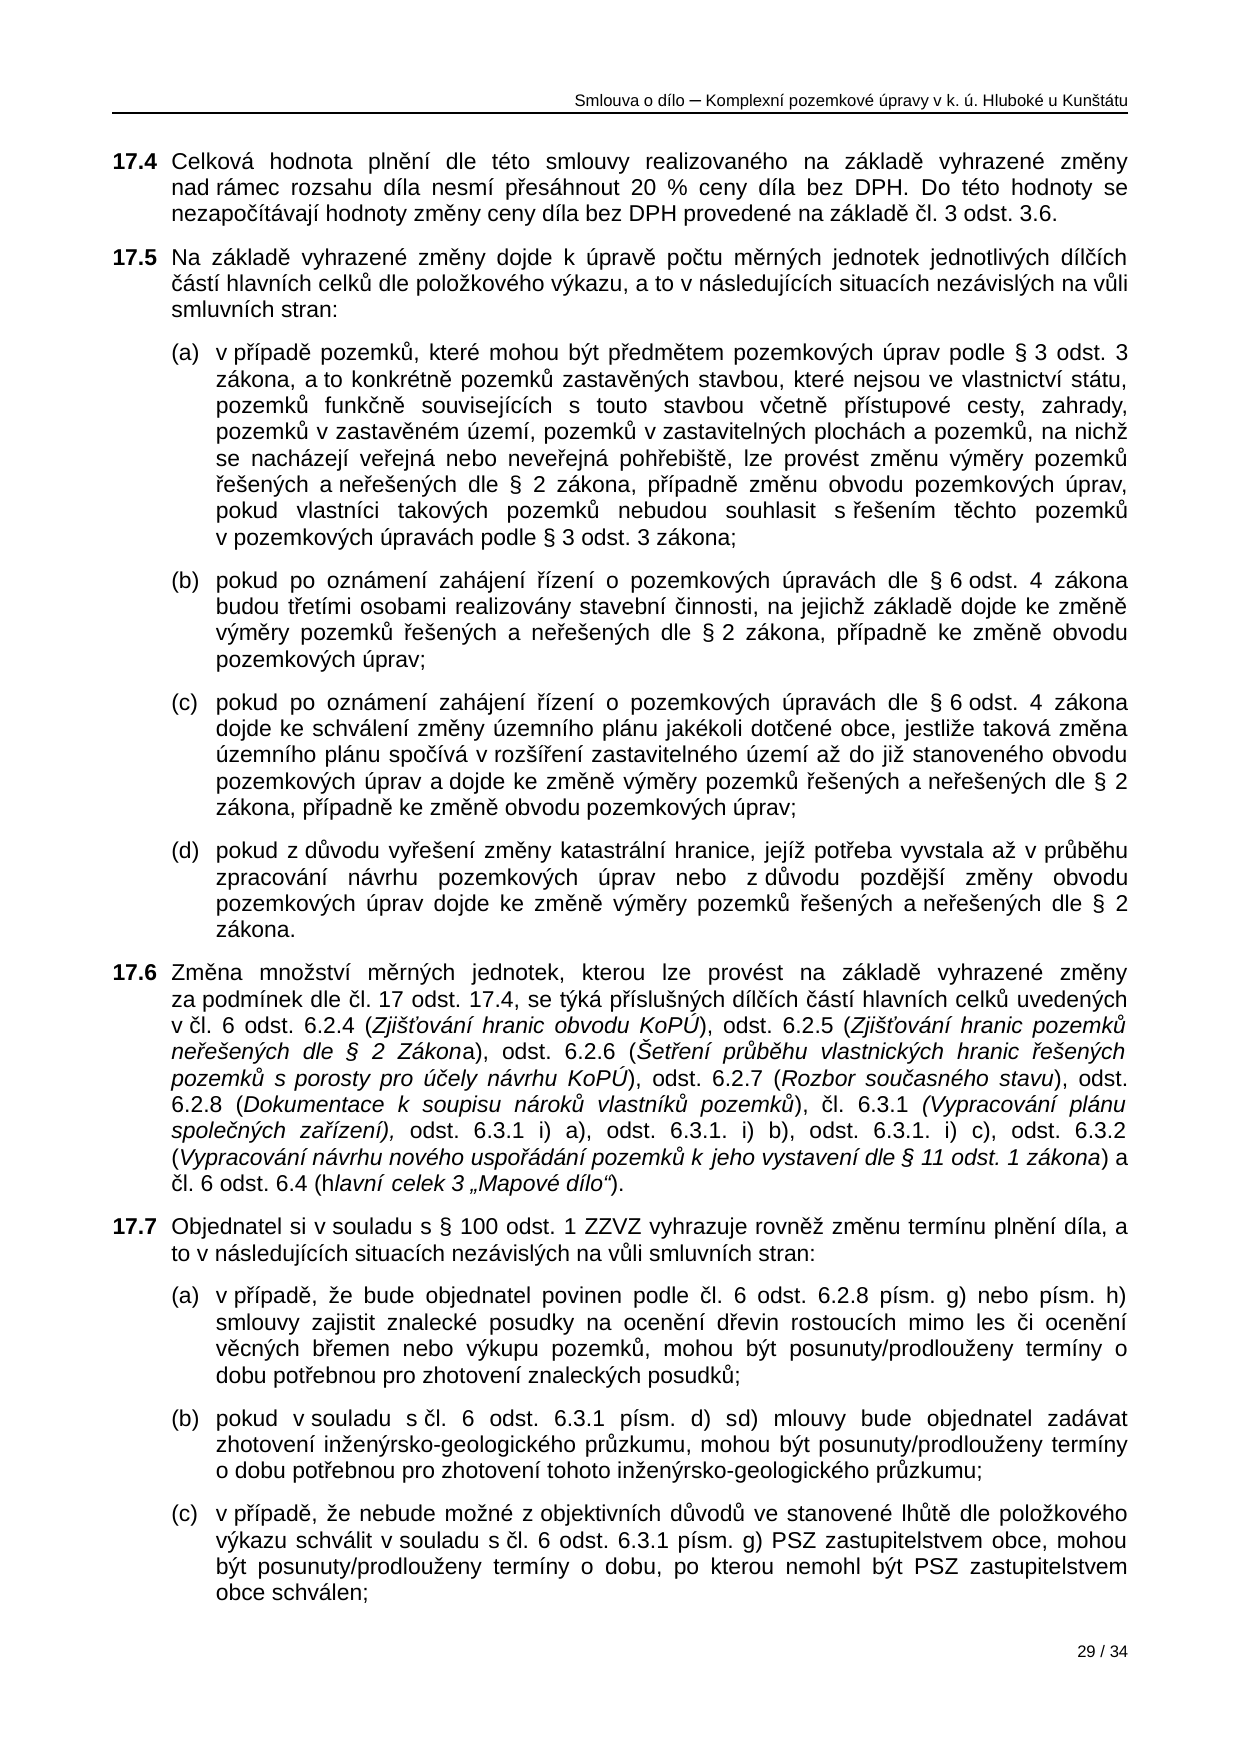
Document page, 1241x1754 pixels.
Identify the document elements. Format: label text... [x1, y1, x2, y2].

list pokud v souladu s čl. 6 odst. 6.3.1 písm. d) smlouvy bude objednatel zadávat zhotovení inženýrsko-geologického průzkumu, mohou být posunuty/prodlouženy termíny o dobu potřebnou pro zhotovení tohoto inženýrsko-geologického průzkumu; [171, 1404, 1128, 1484]
list pokud z důvodu vyřešení změny katastrální hranice, jejíž potřeba vyvstala až v průběhu zpracování návrhu pozemkových úprav nebo z důvodu pozdější změny obvodu pozemkových úprav dojde ke změně výměry pozemků řešených a neřešených dle § 2 zákona. [171, 837, 1128, 943]
list v případě, že nebude možné z objektivních důvodů ve stanovené lhůtě dle položkového výkazu schválit v souladu s čl. 6 odst. 6.3.1 písm. g) PSZ zastupitelstvem obce, mohou být posunuty/prodlouženy termíny o dobu, po kterou nemohl být PSZ zastupitelstvem obce schválen; [171, 1500, 1128, 1606]
text Objednatel si v souladu s § 100 odst. 1 ZZVZ vyhrazuje rovněž změnu termínu plnění díla, a to v následujících situacích nezávislých na vůli smluvních stran: [112, 1213, 1128, 1266]
list v případě pozemků, které mohou být předmětem pozemkových úprav podle § 3 odst. 3 zákona, a to konkrétně pozemků zastavěných stavbou, které nejsou ve vlastnictví státu, pozemků funkčně souvisejících s touto stavbou včetně přístupové cesty, zahrady, pozemků v zastavěném území, pozemků v zastavitelných plochách a pozemků, na nichž se nacházejí veřejná nebo neveřejná pohřebiště, lze provést změnu výměry pozemků řešených a neřešených dle § 2 zákona, případně změnu obvodu pozemkových úprav, pokud vlastníci takových pozemků nebudou souhlasit s řešením těchto pozemků v pozemkových úpravách podle § 3 odst. 3 zákona; [171, 339, 1128, 550]
text Změna množství měrných jednotek, kterou lze provést na základě vyhrazené změny za podmínek dle čl. 17 odst. 17.4, se týká příslušných dílčích částí hlavních celků uvedených v čl. 6 odst. 6.2.4 (Zjišťování hranic obvodu KoPÚ), odst. 6.2.5 (Zjišťování hranic pozemků neřešených dle § 2 Zákona), odst. 6.2.6 (Šetření průběhu vlastnických hranic řešených pozemků s porosty pro účely návrhu KoPÚ), odst. 6.2.7 (Rozbor současného stavu), odst. 6.2.8 (Dokumentace k soupisu nároků vlastníků pozemků), čl. 6.3.1 (Vypracování plánu společných zařízení), odst. 6.3.1 i) a), odst. 6.3.1. i) b), odst. 6.3.1. i) c), odst. 6.3.2 (Vypracování návrhu nového uspořádání pozemků k jeho vystavení dle § 11 odst. 1 zákona) a čl. 6 odst. 6.4 (hlavní celek 3 „Mapové dílo“). [112, 959, 1128, 1196]
text Celková hodnota plnění dle této smlouvy realizovaného na základě vyhrazené změny nad rámec rozsahu díla nesmí přesáhnout 20 % ceny díla bez DPH. Do této hodnoty se nezapočítávají hodnoty změny ceny díla bez DPH provedené na základě čl. 3 odst. 3.6. [112, 148, 1128, 227]
list pokud po oznámení zahájení řízení o pozemkových úpravách dle § 6 odst. 4 zákona dojde ke schválení změny územního plánu jakékoli dotčené obce, jestliže taková změna územního plánu spočívá v rozšíření zastavitelného území až do již stanoveného obvodu pozemkových úprav a dojde ke změně výměry pozemků řešených a neřešených dle § 2 zákona, případně ke změně obvodu pozemkových úprav; [171, 689, 1128, 821]
text Na základě vyhrazené změny dojde k úpravě počtu měrných jednotek jednotlivých dílčích částí hlavních celků dle položkového výkazu, a to v následujících situacích nezávislých na vůli smluvních stran: [112, 243, 1128, 322]
list pokud po oznámení zahájení řízení o pozemkových úpravách dle § 6 odst. 4 zákona budou třetími osobami realizovány stavební činnosti, na jejichž základě dojde ke změně výměry pozemků řešených a neřešených dle § 2 zákona, případně ke změně obvodu pozemkových úprav; [171, 567, 1128, 672]
list v případě, že bude objednatel povinen podle čl. 6 odst. 6.2.8 písm. g) nebo písm. h) smlouvy zajistit znalecké posudky na ocenění dřevin rostoucích mimo les či ocenění věcných břemen nebo výkupu pozemků, mohou být posunuty/prodlouženy termíny o dobu potřebnou pro zhotovení znaleckých posudků; [171, 1282, 1128, 1388]
